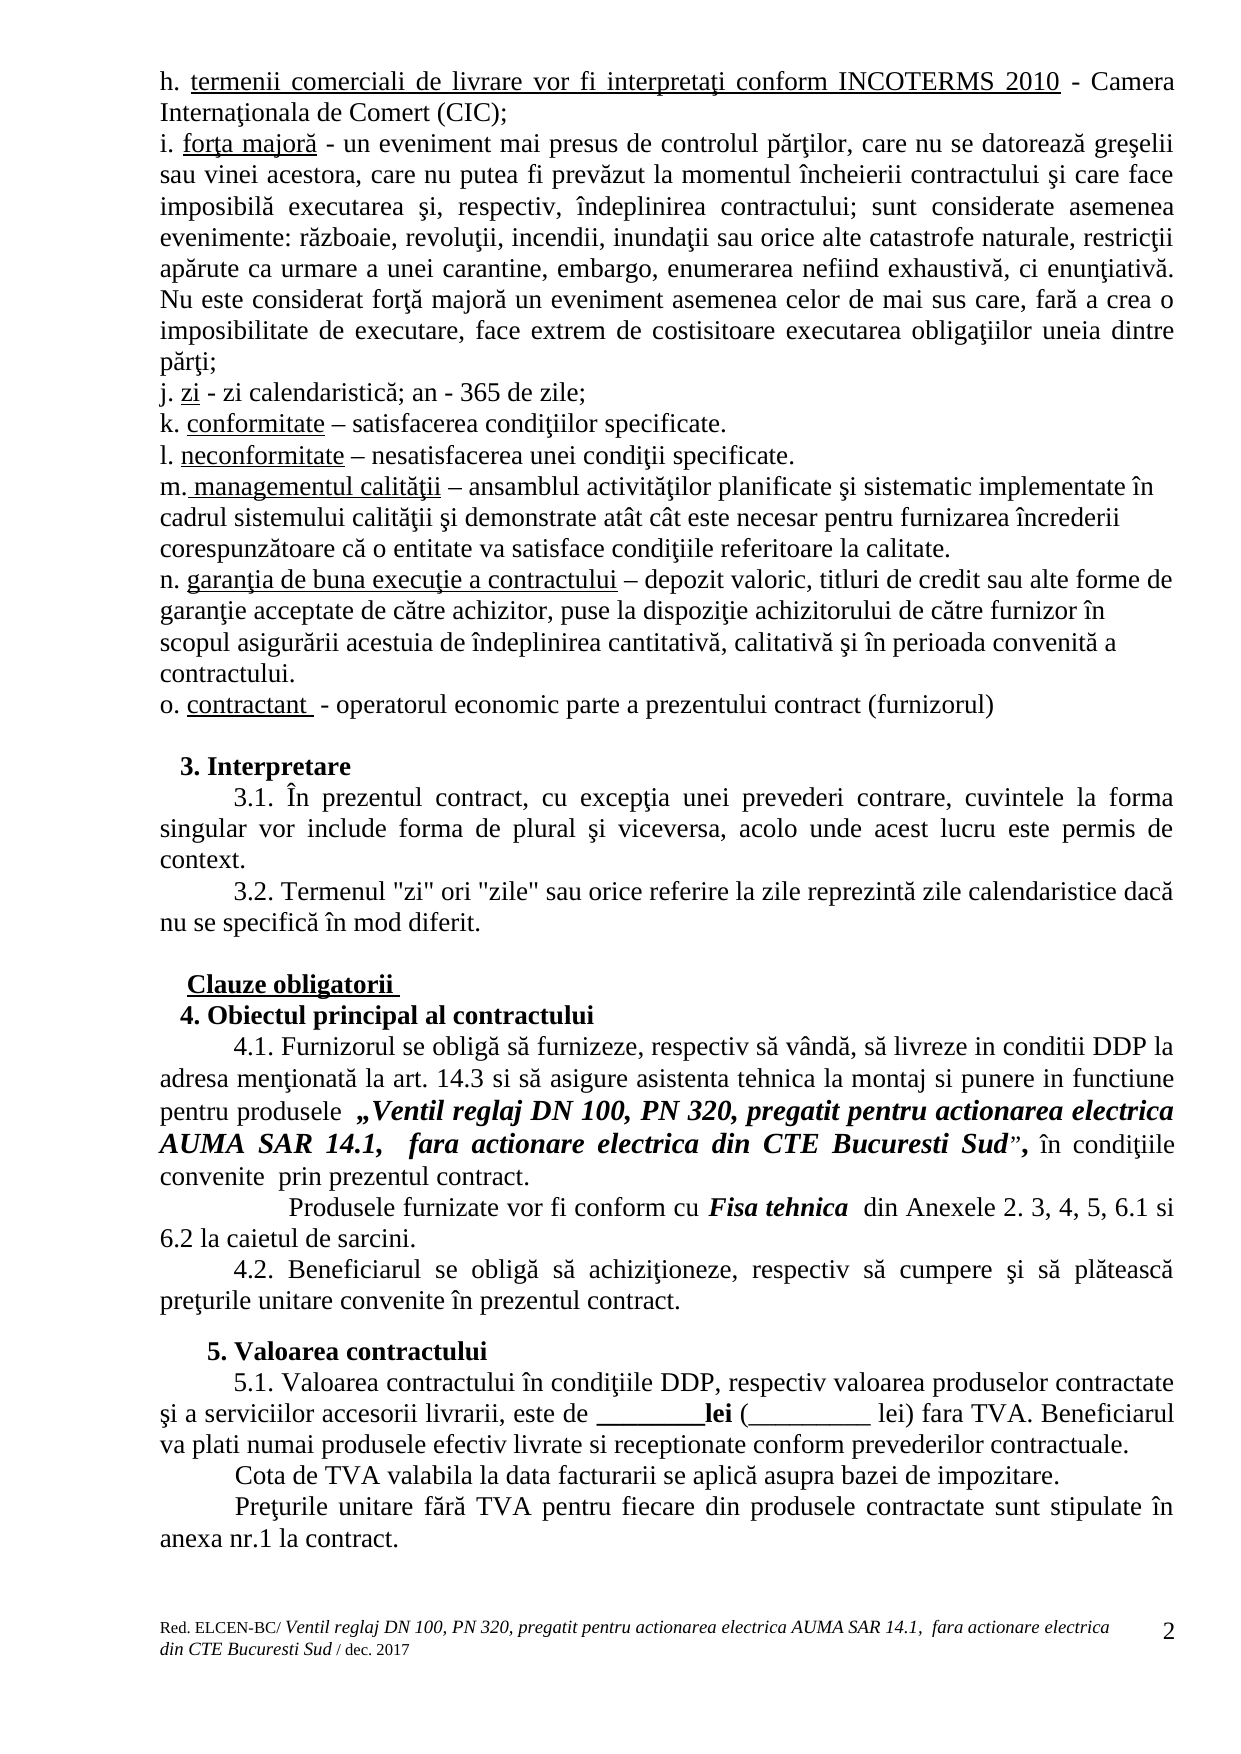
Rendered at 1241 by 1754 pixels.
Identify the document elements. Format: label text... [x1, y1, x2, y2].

text 4.1. Furnizorul se obligă să furnizeze, respectiv să vândă, să livreze in conditii DDP la adresa menţionată la art. 14.3 si să asigure asistenta tehnica la montaj si punere in functiune pentru produsele „Ventil reglaj DN 100, PN 320, pregatit pentru actionarea electrica AUMA SAR 14.1, fara actionare electrica din CTE Bucuresti Sud”, în condiţiile convenite prin prezentul contract. [159, 1031, 1175, 1191]
text Preţurile unitare fără TVA pentru fiecare din produsele contractate sunt stipulate în anexa nr.1 la contract. [159, 1491, 1175, 1553]
text Produsele furnizate vor fi conform cu Fisa tehnica din Anexele 2. 3, 4, 5, 6.1 si 6.2 la caietul de sarcini. [159, 1191, 1175, 1253]
text 3. Interpretare [159, 750, 1175, 781]
text m. managementul calităţii – ansamblul activităţilor planificate şi sistematic implementate în cadrul sistemului calităţii şi demonstrate atât cât este necesar pentru furnizarea încrederii corespunzătoare că o entitate va satisface condiţiile referitoare la calitate. [159, 470, 1175, 563]
text 3.2. Termenul "zi" ori "zile" sau orice referire la zile reprezintă zile calendaristice dacă nu se specifică în mod diferit. [159, 875, 1175, 937]
text l. neconformitate – nesatisfacerea unei condiţii specificate. [159, 439, 1175, 470]
text 3.1. În prezentul contract, cu excepţia unei prevederi contrare, cuvintele la forma singular vor include forma de plural şi viceversa, acolo unde acest lucru este permis de context. [159, 781, 1175, 875]
text 4.2. Beneficiarul se obligă să achiziţioneze, respectiv să cumpere şi să plătească preţurile unitare convenite în prezentul contract. [159, 1253, 1175, 1316]
text h. termenii comerciali de livrare vor fi interpretaţi conform INCOTERMS 2010 - Camera Internaţionala de Comert (CIC); [159, 65, 1175, 127]
text n. garanţia de buna execuţie a contractului – depozit valoric, titluri de credit sau alte forme de garanţie acceptate de către achizitor, puse la dispoziţie achizitorului de către furnizor în scopul asigurării acestuia de îndeplinirea cantitativă, calitativă şi în perioada convenită a contractului. [159, 563, 1175, 688]
text 5. Valoarea contractului [159, 1335, 1175, 1366]
text o. contractant - operatorul economic parte a prezentului contract (furnizorul) [159, 688, 1175, 719]
text Cota de TVA valabila la data facturarii se aplică asupra bazei de impozitare. [159, 1459, 1175, 1491]
text i. forţa majoră - un eveniment mai presus de controlul părţilor, care nu se datorează greşelii sau vinei acestora, care nu putea fi prevăzut la momentul încheierii contractului şi care face imposibilă executarea şi, respectiv, îndeplinirea contractului; sunt considerate asemenea evenimente: războaie, revoluţii, incendii, inundaţii sau orice alte catastrofe naturale, restricţii apărute ca urmare a unei carantine, embargo, enumerarea nefiind exhaustivă, ci enunţiativă. Nu este considerat forţă majoră un eveniment asemenea celor de mai sus care, fară a crea o imposibilitate de executare, face extrem de costisitoare executarea obligaţiilor uneia dintre părţi; [159, 127, 1175, 376]
text k. conformitate – satisfacerea condiţiilor specificate. [159, 408, 1175, 439]
text j. zi - zi calendaristică; an - 365 de zile; [159, 376, 1175, 408]
text 4. Obiectul principal al contractului [159, 999, 1175, 1031]
text Clauze obligatorii [159, 968, 1175, 999]
text 5.1. Valoarea contractului în condiţiile DDP, respectiv valoarea produselor contractate şi a serviciilor accesorii livrarii, este de ________lei (_________ lei) fara TVA. Beneficiarul va plati numai produsele efectiv livrate si receptionate conform prevederilor contractuale. [159, 1366, 1175, 1459]
